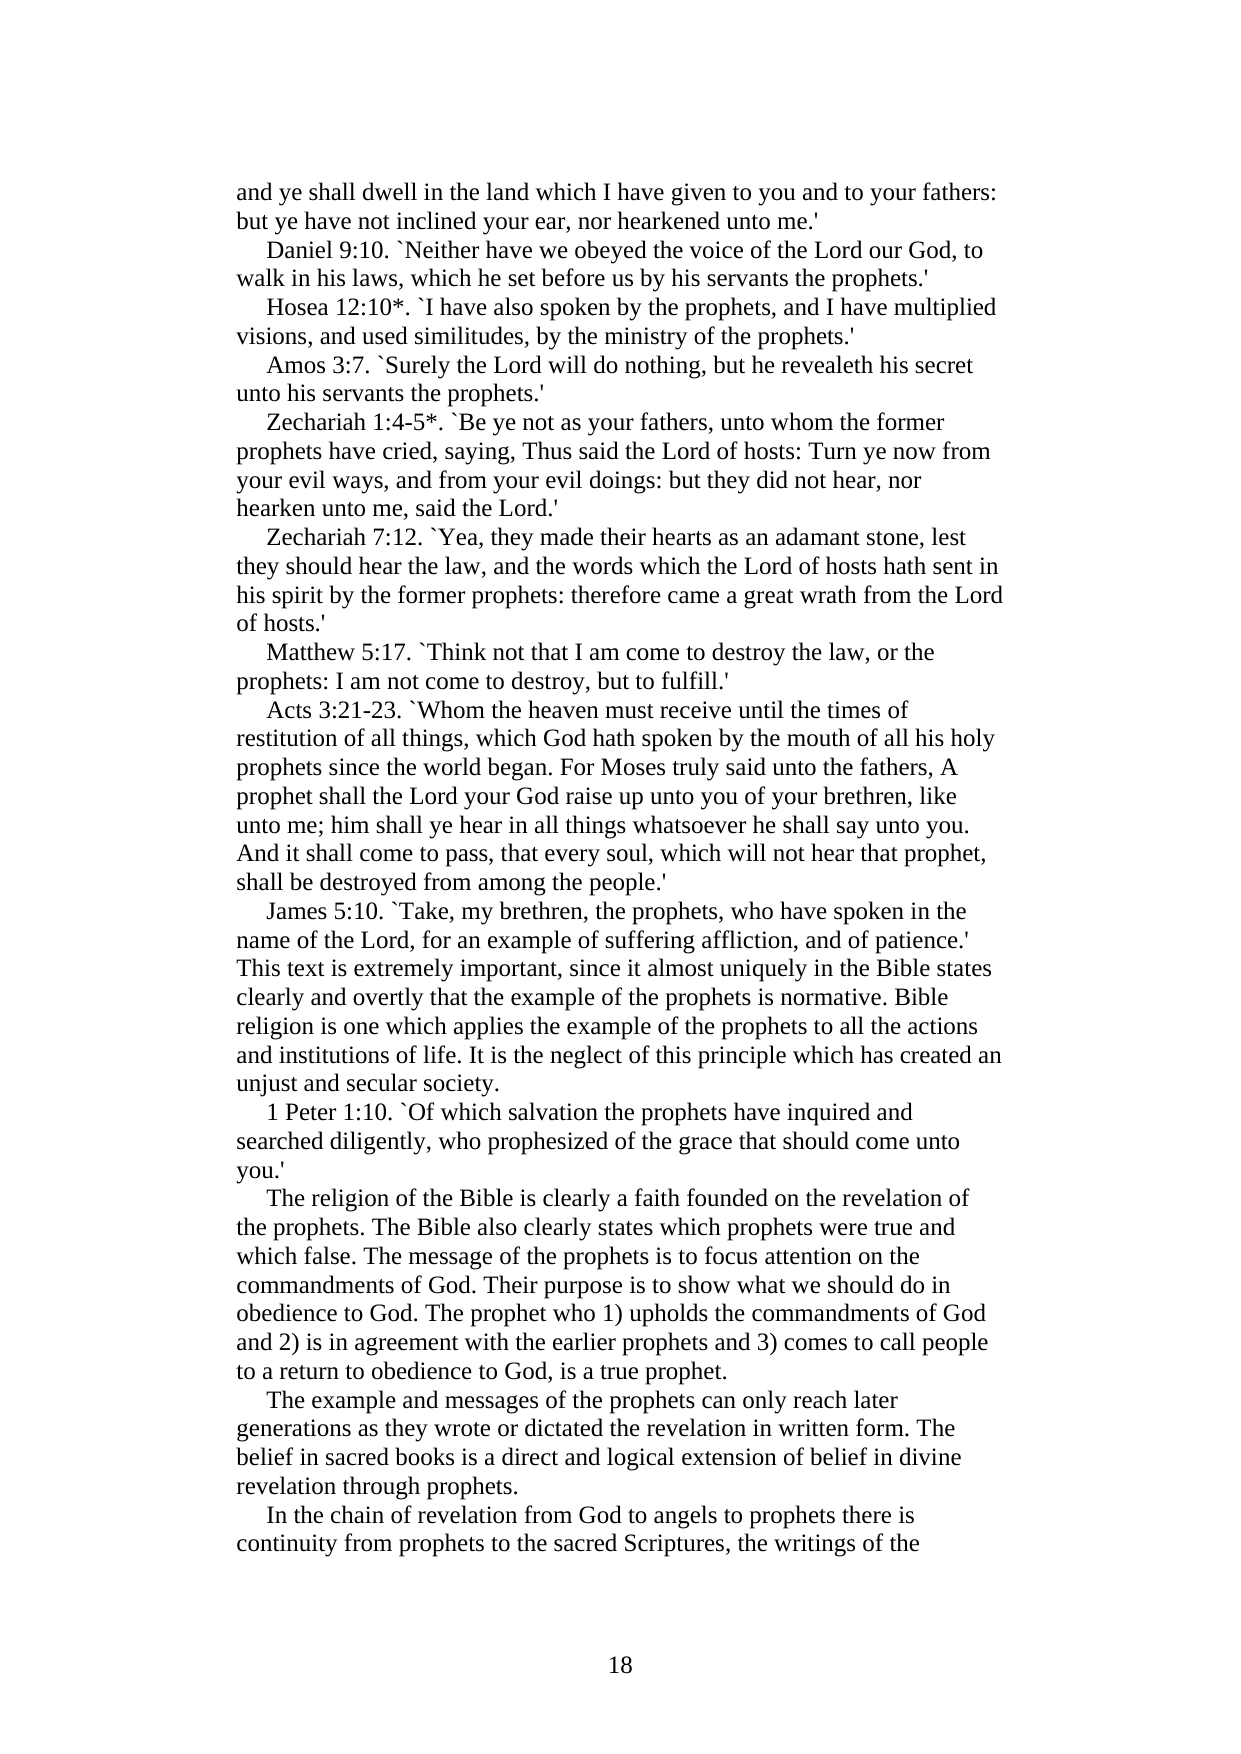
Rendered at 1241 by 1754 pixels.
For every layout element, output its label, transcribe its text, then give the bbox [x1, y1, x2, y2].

text Zechariah 7:12. `Yea, they made their hearts as an ada­mant stone, lest they should hear the law, and the words which the Lord of hosts hath sent in his spirit by the former prophets: therefore came a great wrath from the Lord of hosts.' [236, 522, 1004, 637]
text The example and messages of the prophets can only reach later generations as they wrote or dictated the revelation in written form. The belief in sacred books is a direct and logical extension of belief in divine revelation through prophets. [236, 1385, 1004, 1500]
text 1 Peter 1:10. `Of which salvation the prophets have in­quired and searched diligently, who prophesized of the grace that should come unto you.' [236, 1097, 1004, 1183]
text Amos 3:7. `Surely the Lord will do nothing, but he re­vealeth his secret unto his servants the prophets.' [236, 350, 1004, 407]
text James 5:10. `Take, my brethren, the prophets, who have spoken in the name of the Lord, for an example of suffering affliction, and of patience.' This text is extremely important, since it almost uniquely in the Bible states clearly and overtly that the example of the prophets is normative. Bible religion is one which applies the example of the prophets to all the actions and institutions of life. It is the neglect of this principle which has created an unjust and secular society. [236, 896, 1004, 1097]
text Acts 3:21-23. `Whom the heaven must receive until the times of restitution of all things, which God hath spoken by the mouth of all his holy prophets since the world began. For Moses truly said unto the fathers, A prophet shall the Lord your God raise up unto you of your brethren, like unto me; him shall ye hear in all things whatsoever he shall say unto you. And it shall come to pass, that every soul, which will not hear that prophet, shall be destroyed from among the people.' [236, 695, 1004, 896]
text Hosea 12:10*. `I have also spoken by the prophets, and I have multiplied visions, and used similitudes, by the ministry of the prophets.' [236, 292, 1004, 350]
text Zechariah 1:4-5*. `Be ye not as your fathers, unto whom the former prophets have cried, saying, Thus said the Lord of hosts: Turn ye now from your evil ways, and from your evil doings: but they did not hear, nor hearken unto me, said the Lord.' [236, 407, 1004, 522]
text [236, 1500, 1004, 1557]
text Matthew 5:17. `Think not that I am come to destroy the law, or the prophets: I am not come to destroy, but to fulfill.' [236, 637, 1004, 695]
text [236, 177, 1004, 235]
text The religion of the Bible is clearly a faith founded on the revelation of the prophets. The Bible also clearly states which prophets were true and which false. The message of the prophets is to focus attention on the commandments of God. Their purpose is to show what we should do in obedience to God. The prophet who 1) upholds the commandments of God and 2) is in agreement with the earlier prophets and 3) comes to call people to a return to obedience to God, is a true prophet. [236, 1183, 1004, 1385]
text Daniel 9:10. `Neither have we obeyed the voice of the Lord our God, to walk in his laws, which he set before us by his servants the prophets.' [236, 235, 1004, 292]
